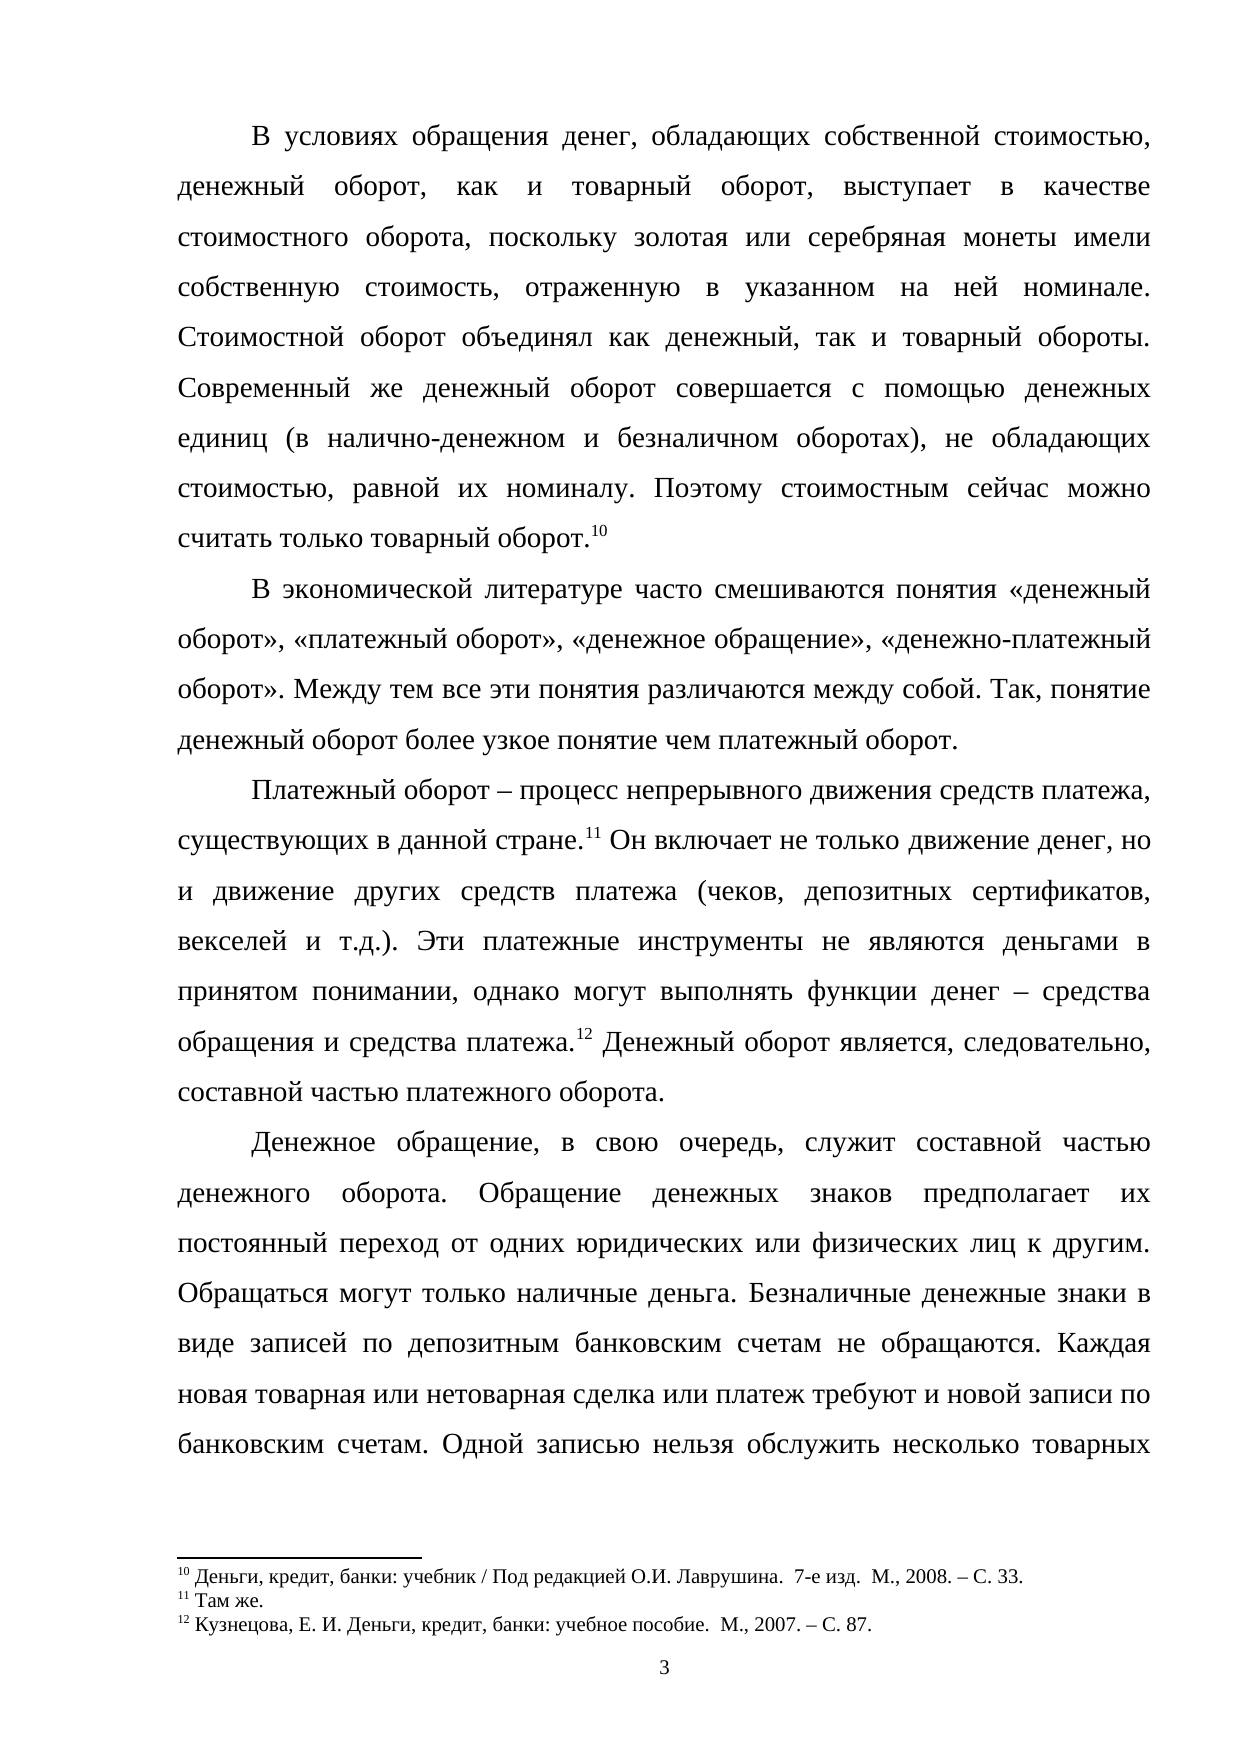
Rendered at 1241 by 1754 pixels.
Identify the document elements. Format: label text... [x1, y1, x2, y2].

text В экономической литературе часто смешиваются понятия «денежный оборот», «платежный оборот», «денежное обращение», «денежно-платежный оборот». Между тем все эти понятия различаются между собой. Так, понятие денежный оборот более узкое понятие чем платежный оборот. [177, 571, 1152, 755]
text Платежный оборот – процесс непрерывного движения средств платежа, существующих в данной стране. Он включает не только движение денег, но и движение других средств платежа (чеков, депозитных сертификатов, векселей и т.д.). Эти платежные инструменты не являются деньгами в принятом понимании, однако могут выполнять функции денег – средства обращения и средства платежа. Денежный оборот является, следовательно, составной частью платежного оборота. [177, 772, 1152, 1108]
text В условиях обращения денег, обладающих собственной стоимостью, денежный оборот, как и товарный оборот, выступает в качестве стоимостного оборота, поскольку золотая или серебряная монеты имели собственную стоимость, отраженную в указанном на ней номинале. Стоимостной оборот объединял как денежный, так и товарный обороты. Современный же денежный оборот совершается с помощью денежных единиц (в налично-денежном и безналичном оборотах), не обладающих стоимостью, равной их номиналу. Поэтому стоимостным сейчас можно считать только товарный оборот. [177, 118, 1152, 554]
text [177, 1124, 1152, 1460]
